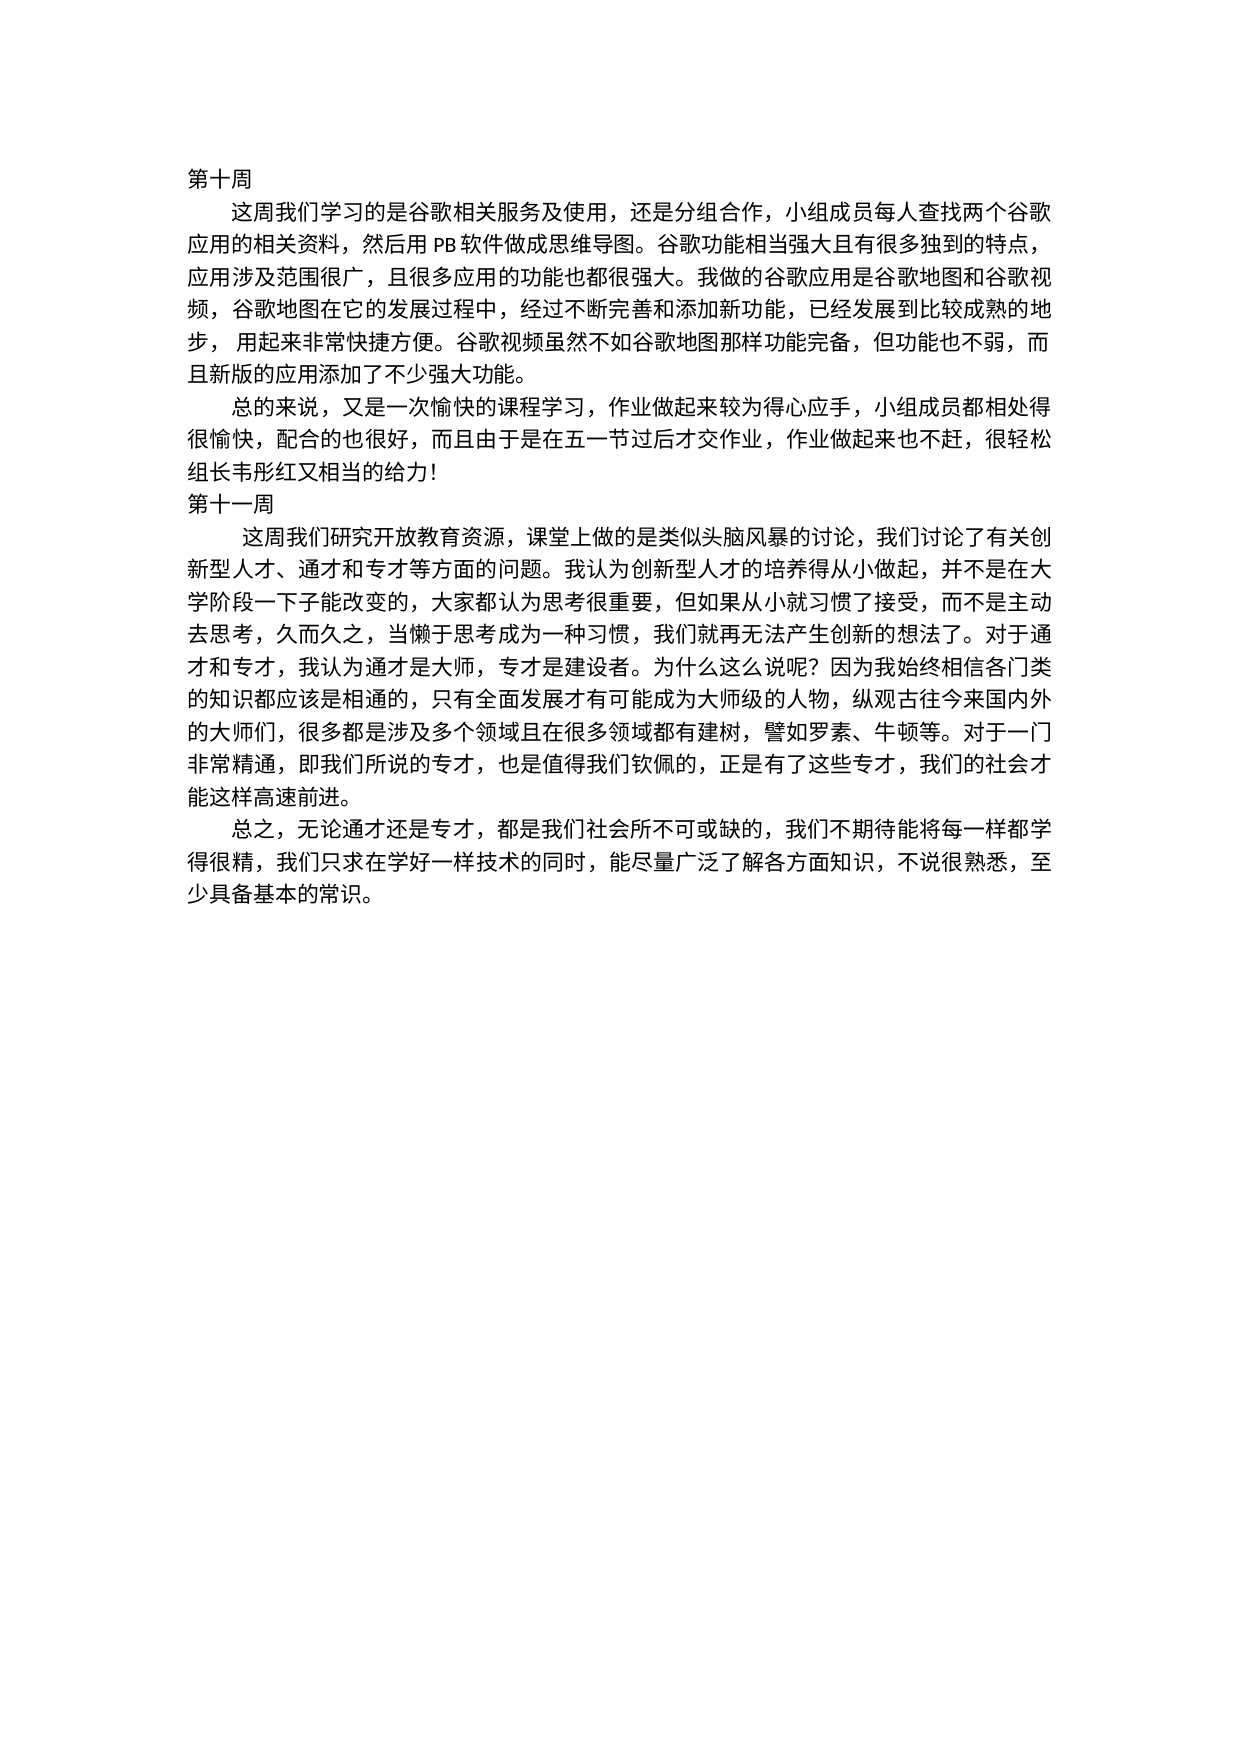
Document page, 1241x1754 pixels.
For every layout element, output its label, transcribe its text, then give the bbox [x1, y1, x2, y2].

text 第十一周 [187, 487, 1053, 519]
text 这周我们学习的是谷歌相关服务及使用，还是分组合作，小组成员每人查找两个谷歌应用的相关资料，然后用PB软件做成思维导图。谷歌功能相当强大且有很多独到的特点，应用涉及范围很广，且很多应用的功能也都很强大。我做的谷歌应用是谷歌地图和谷歌视频，谷歌地图在它的发展过程中，经过不断完善和添加新功能，已经发展到比较成熟的地步， 用起来非常快捷方便。谷歌视频虽然不如谷歌地图那样功能完备，但功能也不弱，而且新版的应用添加了不少强大功能。 [187, 194, 1053, 389]
text 总之，无论通才还是专才，都是我们社会所不可或缺的，我们不期待能将每一样都学得很精，我们只求在学好一样技术的同时，能尽量广泛了解各方面知识，不说很熟悉，至少具备基本的常识。 [187, 812, 1053, 909]
text 第十周 [187, 162, 1053, 194]
text 总的来说，又是一次愉快的课程学习，作业做起来较为得心应手，小组成员都相处得很愉快，配合的也很好，而且由于是在五一节过后才交作业，作业做起来也不赶，很轻松，组长韦彤红又相当的给力！ [187, 389, 1053, 487]
text 这周我们研究开放教育资源，课堂上做的是类似头脑风暴的讨论，我们讨论了有关创新型人才、通才和专才等方面的问题。我认为创新型人才的培养得从小做起，并不是在大学阶段一下子能改变的，大家都认为思考很重要，但如果从小就习惯了接受，而不是主动去思考，久而久之，当懒于思考成为一种习惯，我们就再无法产生创新的想法了。对于通才和专才，我认为通才是大师，专才是建设者。为什么这么说呢？因为我始终相信各门类的知识都应该是相通的，只有全面发展才有可能成为大师级的人物，纵观古往今来国内外的大师们，很多都是涉及多个领域且在很多领域都有建树，譬如罗素、牛顿等。对于一门非常精通，即我们所说的专才，也是值得我们钦佩的，正是有了这些专才，我们的社会才能这样高速前进。 [187, 519, 1053, 812]
